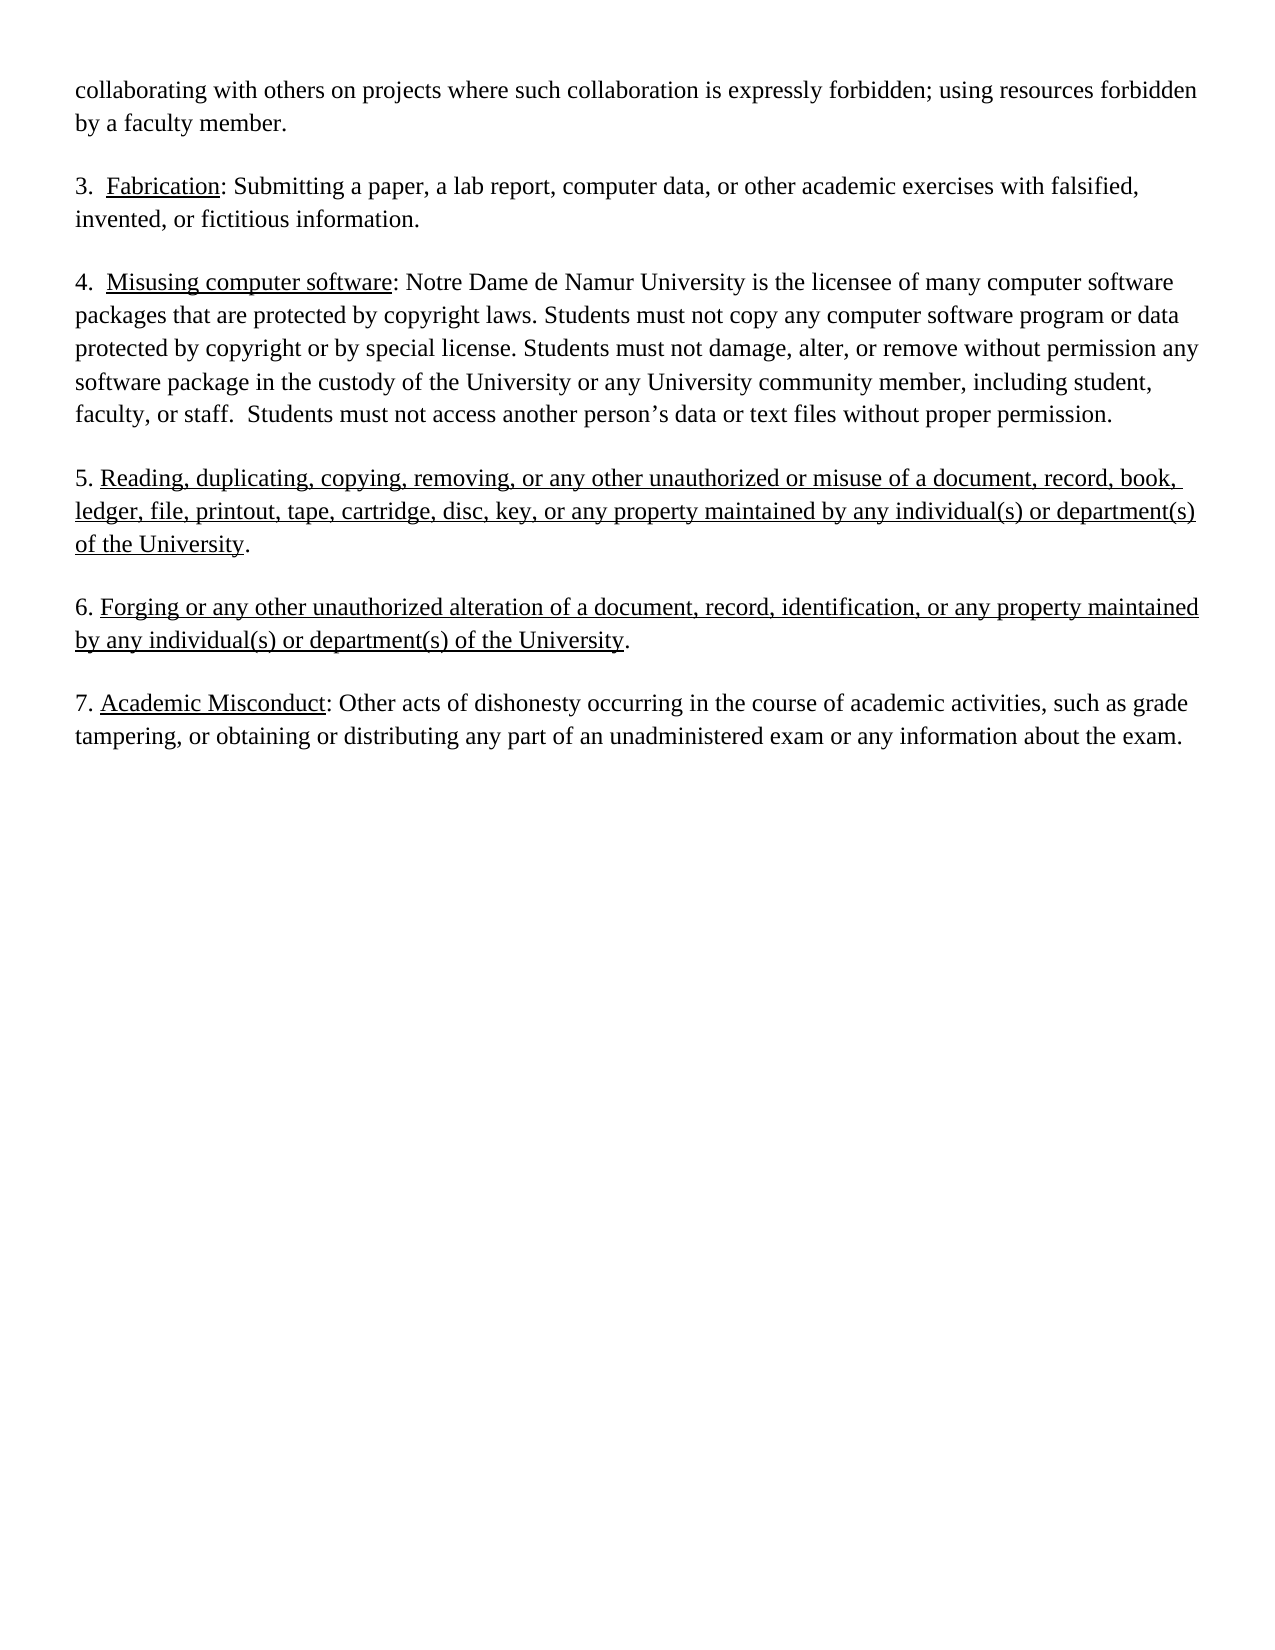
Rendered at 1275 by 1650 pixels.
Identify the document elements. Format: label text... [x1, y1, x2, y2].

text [75, 75, 1200, 137]
text 3. Fabrication: Submitting a paper, a lab report, computer data, or other academic exercises with falsified, invented, or fictitious information. [75, 171, 1200, 233]
text 5. Reading, duplicating, copying, removing, or any other unauthorized or misuse of a document, record, book, ledger, file, printout, tape, cartridge, disc, key, or any property maintained by any individual(s) or department(s) of the University. [75, 463, 1200, 558]
text 4. Misusing computer software: Notre Dame de Namur University is the licensee of many computer software packages that are protected by copyright laws. Students must not copy any computer software program or data protected by copyright or by special license. Students must not damage, alter, or remove without permission any software package in the custody of the University or any University community member, including student, faculty, or staff. Students must not access another person’s data or text files without proper permission. [75, 267, 1200, 428]
text 7. Academic Misconduct: Other acts of dishonesty occurring in the course of academic activities, such as grade tampering, or obtaining or distributing any part of an unadministered exam or any information about the exam. [75, 688, 1200, 750]
text 6. Forging or any other unauthorized alteration of a document, record, identification, or any property maintained by any individual(s) or department(s) of the University. [75, 592, 1200, 654]
